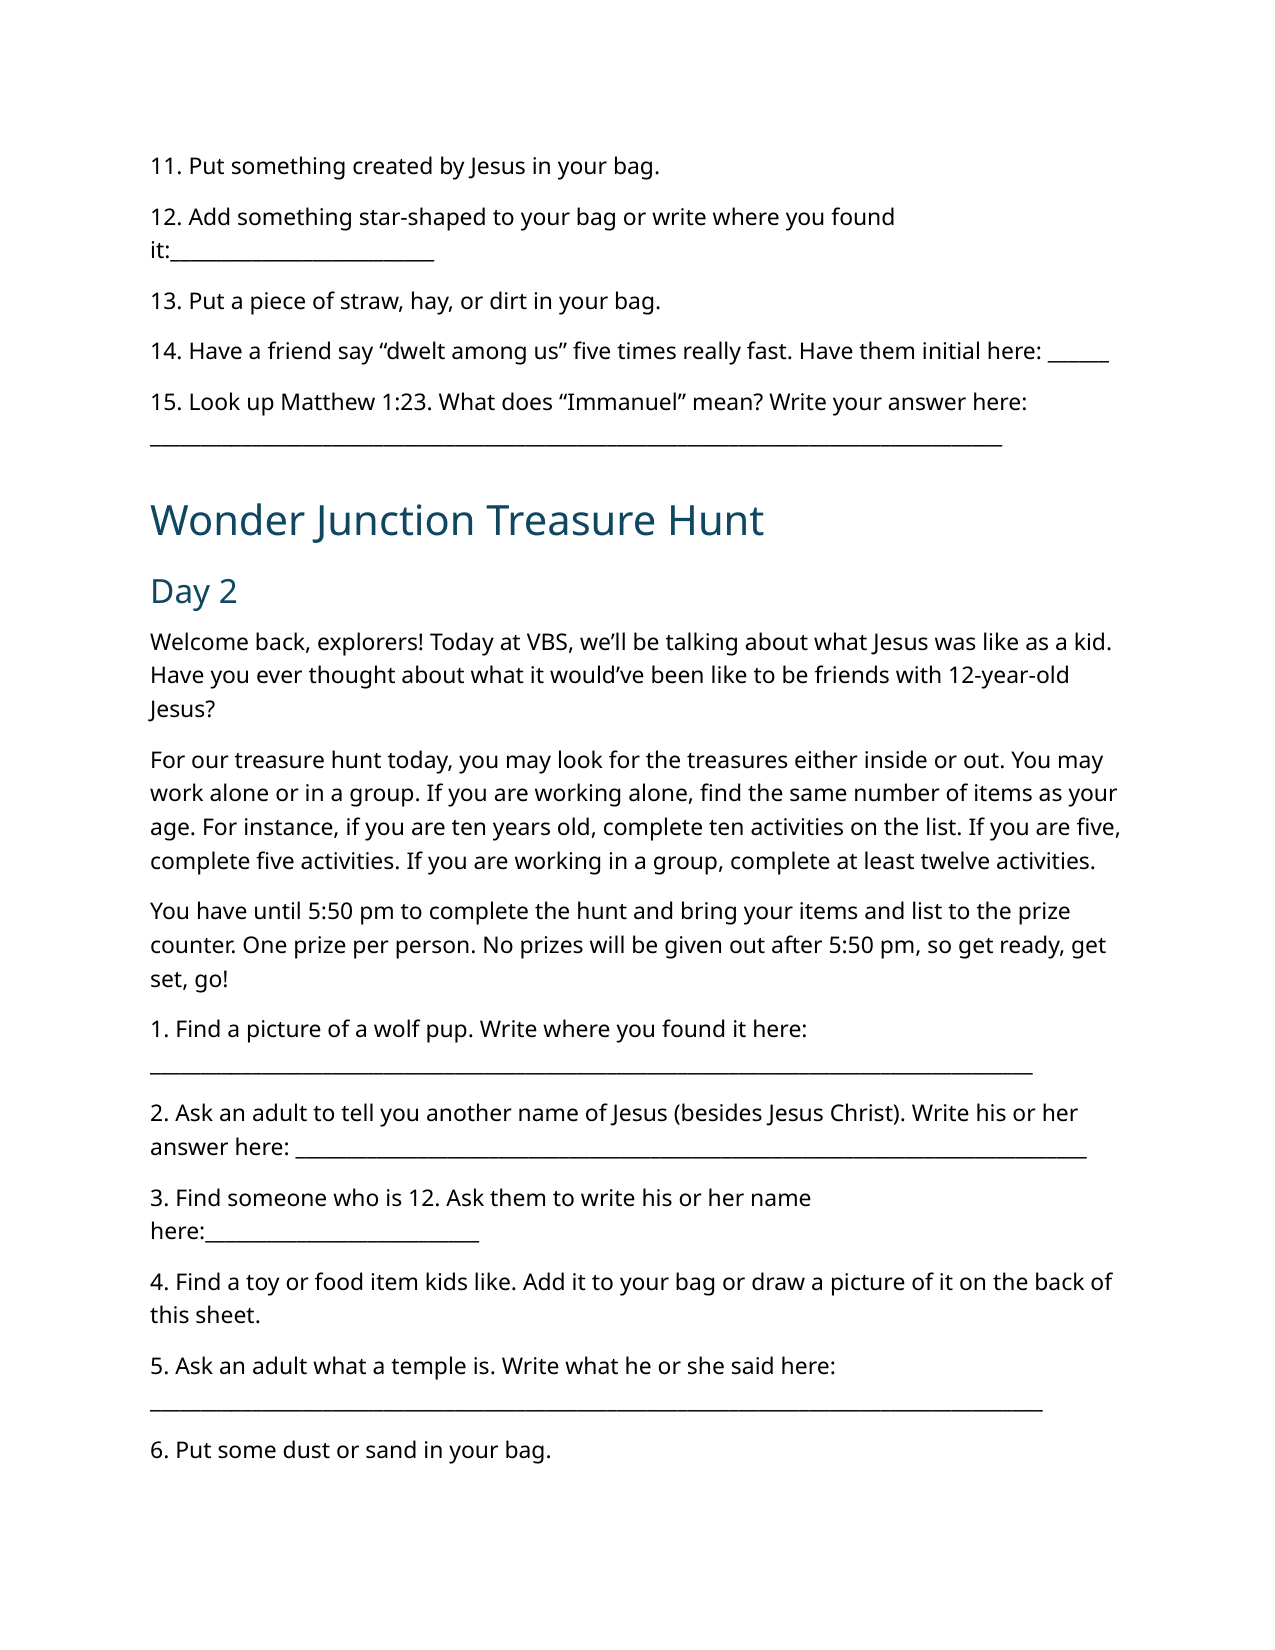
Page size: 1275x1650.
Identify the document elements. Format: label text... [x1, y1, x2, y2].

subtitle Wonder Junction Treasure Hunt [150, 490, 1125, 547]
text 1. Find a picture of a wolf pup. Write where you found it here: _______________________________________________________________________________________ [150, 1013, 1125, 1078]
text 6. Put some dust or sand in your bag. [150, 1434, 1125, 1465]
text 4. Find a toy or food item kids like. Add it to your bag or draw a picture of it on the back of this sheet. [150, 1266, 1125, 1331]
text For our treasure hunt today, you may look for the treasures either inside or out. You may work alone or in a group. If you are working alone, find the same number of items as your age. For instance, if you are ten years old, complete ten activities on the list. If you are five, complete five activities. If you are working in a group, complete at least twelve activities. [150, 743, 1125, 876]
text 11. Put something created by Jesus in your bag. [150, 150, 1125, 181]
text 2. Ask an adult to tell you another name of Jesus (besides Jesus Christ). Write his or her answer here: ______________________________________________________________________________ [150, 1097, 1125, 1162]
text 13. Put a piece of straw, hay, or dirt in your bag. [150, 284, 1125, 316]
text 12. Add something star-shaped to your bag or write where you found it:__________________________ [150, 200, 1125, 265]
text You have until 5:50 pm to complete the hunt and bring your items and list to the prize counter. One prize per person. No prizes will be given out after 5:50 pm, so get ready, get set, go! [150, 895, 1125, 994]
subtitle Day 2 [150, 568, 1125, 614]
text 14. Have a friend say “dwelt among us” five times really fast. Have them initial here: ______ [150, 335, 1125, 366]
text 3. Find someone who is 12. Ask them to write his or her name here:___________________________ [150, 1181, 1125, 1246]
text 15. Look up Matthew 1:23. What does “Immanuel” mean? Write your answer here: ____________________________________________________________________________________ [150, 385, 1125, 450]
text Welcome back, explorers! Today at VBS, we’ll be talking about what Jesus was like as a kid. Have you ever thought about what it would’ve been like to be friends with 12-year-old Jesus? [150, 626, 1125, 724]
text 5. Ask an adult what a temple is. Write what he or she said here: ________________________________________________________________________________________ [150, 1350, 1125, 1415]
